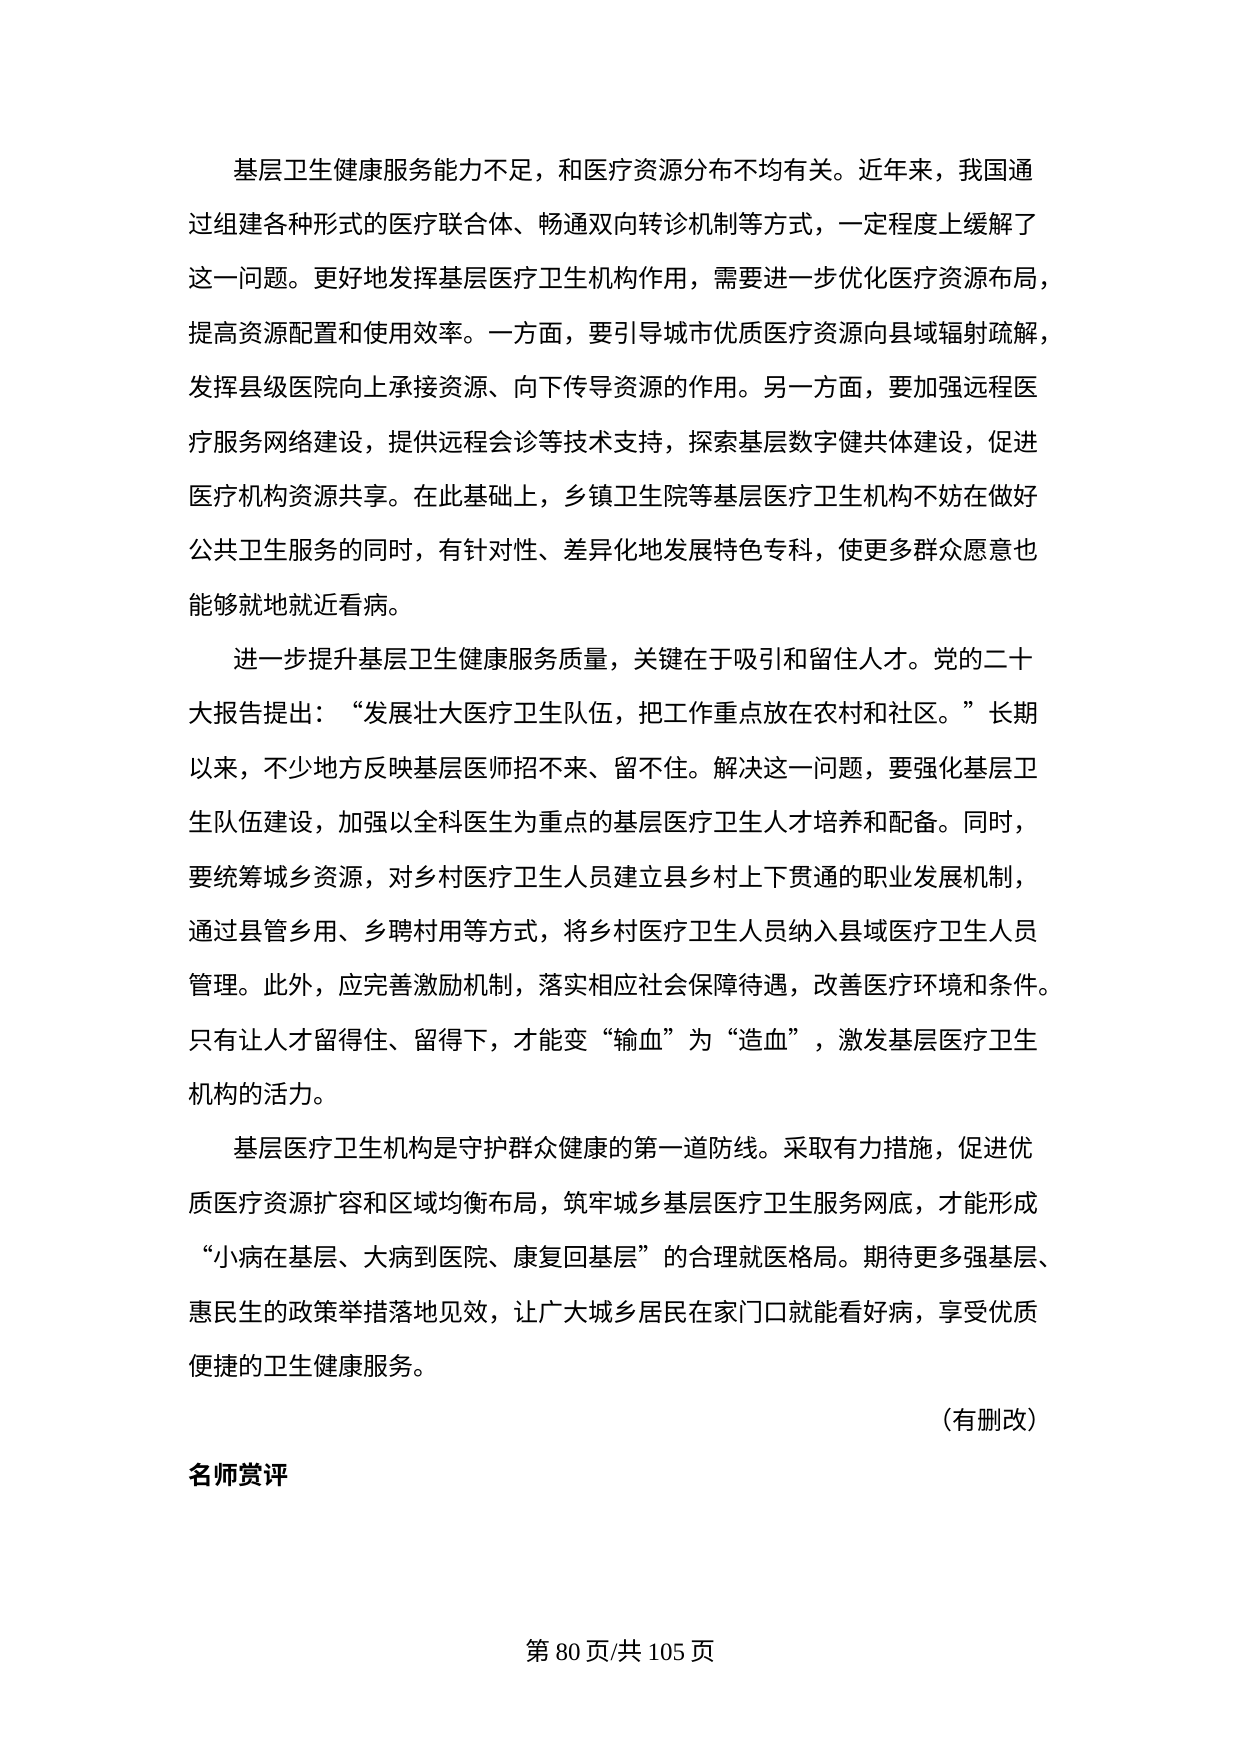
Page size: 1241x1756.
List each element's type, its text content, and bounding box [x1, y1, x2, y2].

text 基层卫生健康服务能力不足，和医疗资源分布不均有关。近年来，我国通过组建各种形式的医疗联合体、畅通双向转诊机制等方式，一定程度上缓解了这一问题。更好地发挥基层医疗卫生机构作用，需要进一步优化医疗资源布局，提高资源配置和使用效率。一方面，要引导城市优质医疗资源向县域辐射疏解，发挥县级医院向上承接资源、向下传导资源的作用。另一方面，要加强远程医疗服务网络建设，提供远程会诊等技术支持，探索基层数字健共体建设，促进医疗机构资源共享。在此基础上，乡镇卫生院等基层医疗卫生机构不妨在做好公共卫生服务的同时，有针对性、差异化地发展特色专科，使更多群众愿意也能够就地就近看病。 [188, 150, 1052, 621]
text （有删改） [188, 1401, 1052, 1437]
text 名师赏评 [188, 1455, 1052, 1491]
text 进一步提升基层卫生健康服务质量，关键在于吸引和留住人才。党的二十大报告提出：“发展壮大医疗卫生队伍，把工作重点放在农村和社区。”长期以来，不少地方反映基层医师招不来、留不住。解决这一问题，要强化基层卫生队伍建设，加强以全科医生为重点的基层医疗卫生人才培养和配备。同时，要统筹城乡资源，对乡村医疗卫生人员建立县乡村上下贯通的职业发展机制，通过县管乡用、乡聘村用等方式，将乡村医疗卫生人员纳入县域医疗卫生人员管理。此外，应完善激励机制，落实相应社会保障待遇，改善医疗环境和条件。只有让人才留得住、留得下，才能变“输血”为“造血”，激发基层医疗卫生机构的活力。 [188, 639, 1052, 1111]
text 基层医疗卫生机构是守护群众健康的第一道防线。采取有力措施，促进优质医疗资源扩容和区域均衡布局，筑牢城乡基层医疗卫生服务网底，才能形成“小病在基层、大病到医院、康复回基层”的合理就医格局。期待更多强基层、惠民生的政策举措落地见效，让广大城乡居民在家门口就能看好病，享受优质便捷的卫生健康服务。 [188, 1129, 1052, 1383]
